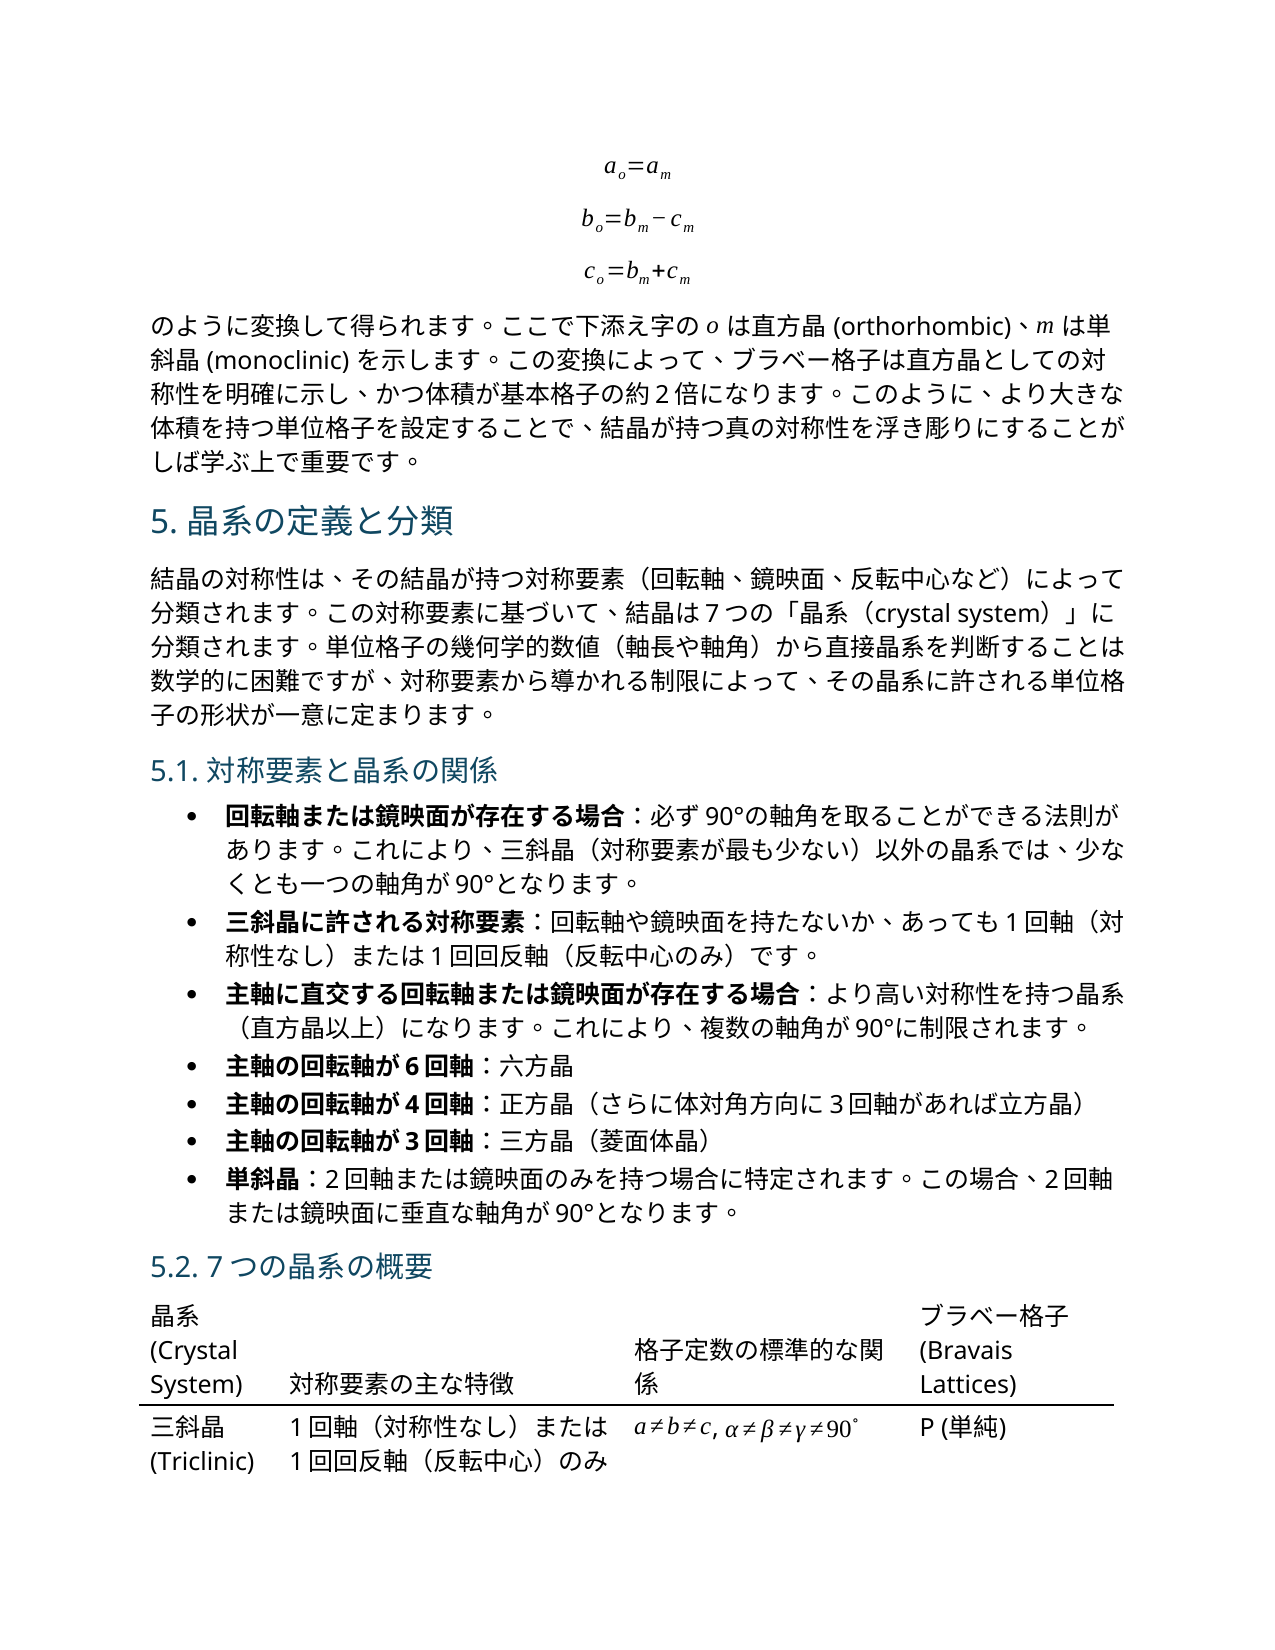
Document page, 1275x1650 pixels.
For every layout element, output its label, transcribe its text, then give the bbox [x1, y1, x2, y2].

table_header 晶系 (Crystal System) [139, 1295, 278, 1404]
table_cell P (単純) [908, 1406, 1114, 1482]
list 単斜晶：2回軸または鏡映面のみを持つ場合に特定されます。この場合、2回軸または鏡映面に垂直な軸角が90°となります。 [187, 1162, 1125, 1230]
subtitle 5.1. 対称要素と晶系の関係 [150, 751, 1125, 790]
table_header 格子定数の標準的な関係 [623, 1295, 908, 1404]
list 主軸の回転軸が3回軸：三方晶（菱面体晶） [187, 1124, 1125, 1158]
table_cell , [623, 1406, 908, 1482]
list 主軸に直交する回転軸または鏡映面が存在する場合：より高い対称性を持つ晶系（直方晶以上）になります。これにより、複数の軸角が90°に制限されます。 [187, 977, 1125, 1045]
subtitle 5. 晶系の定義と分類 [150, 497, 1125, 543]
list 主軸の回転軸が4回軸：正方晶（さらに体対角方向に3回軸があれば立方晶） [187, 1086, 1125, 1120]
table_header 対称要素の主な特徴 [278, 1295, 623, 1404]
list 主軸の回転軸が6回軸：六方晶 [187, 1048, 1125, 1082]
table_cell 三斜晶 (Triclinic) [139, 1406, 278, 1482]
text 結晶の対称性は、その結晶が持つ対称要素（回転軸、鏡映面、反転中心など）によって分類されます。この対称要素に基づいて、結晶は7つの「晶系（crystal system）」に分類されます。単位格子の幾何学的数値（軸長や軸角）から直接晶系を判断することは数学的に困難ですが、対称要素から導かれる制限によって、その晶系に許される単位格子の形状が一意に定まります。 [150, 562, 1125, 732]
list 回転軸または鏡映面が存在する場合：必ず90°の軸角を取ることができる法則があります。これにより、三斜晶（対称要素が最も少ない）以外の晶系では、少なくとも一つの軸角が90°となります。 [187, 799, 1125, 901]
text のように変換して得られます。ここで下添え字の は直方晶 (orthorhombic)、 は単斜晶 (monoclinic) を示します。この変換によって、ブラベー格子は直方晶としての対称性を明確に示し、かつ体積が基本格子の約2倍になります。このように、より大きな体積を持つ単位格子を設定することで、結晶が持つ真の対称性を浮き彫りにすることがしば学ぶ上で重要です。 [150, 308, 1125, 479]
subtitle 5.2. 7つの晶系の概要 [150, 1247, 1125, 1286]
table_header ブラベー格子 (Bravais Lattices) [908, 1295, 1114, 1404]
table_cell 1回軸（対称性なし）または1回回反軸（反転中心）のみ [278, 1406, 623, 1482]
list 三斜晶に許される対称要素：回転軸や鏡映面を持たないか、あっても1回軸（対称性なし）または1回回反軸（反転中心のみ）です。 [187, 905, 1125, 973]
